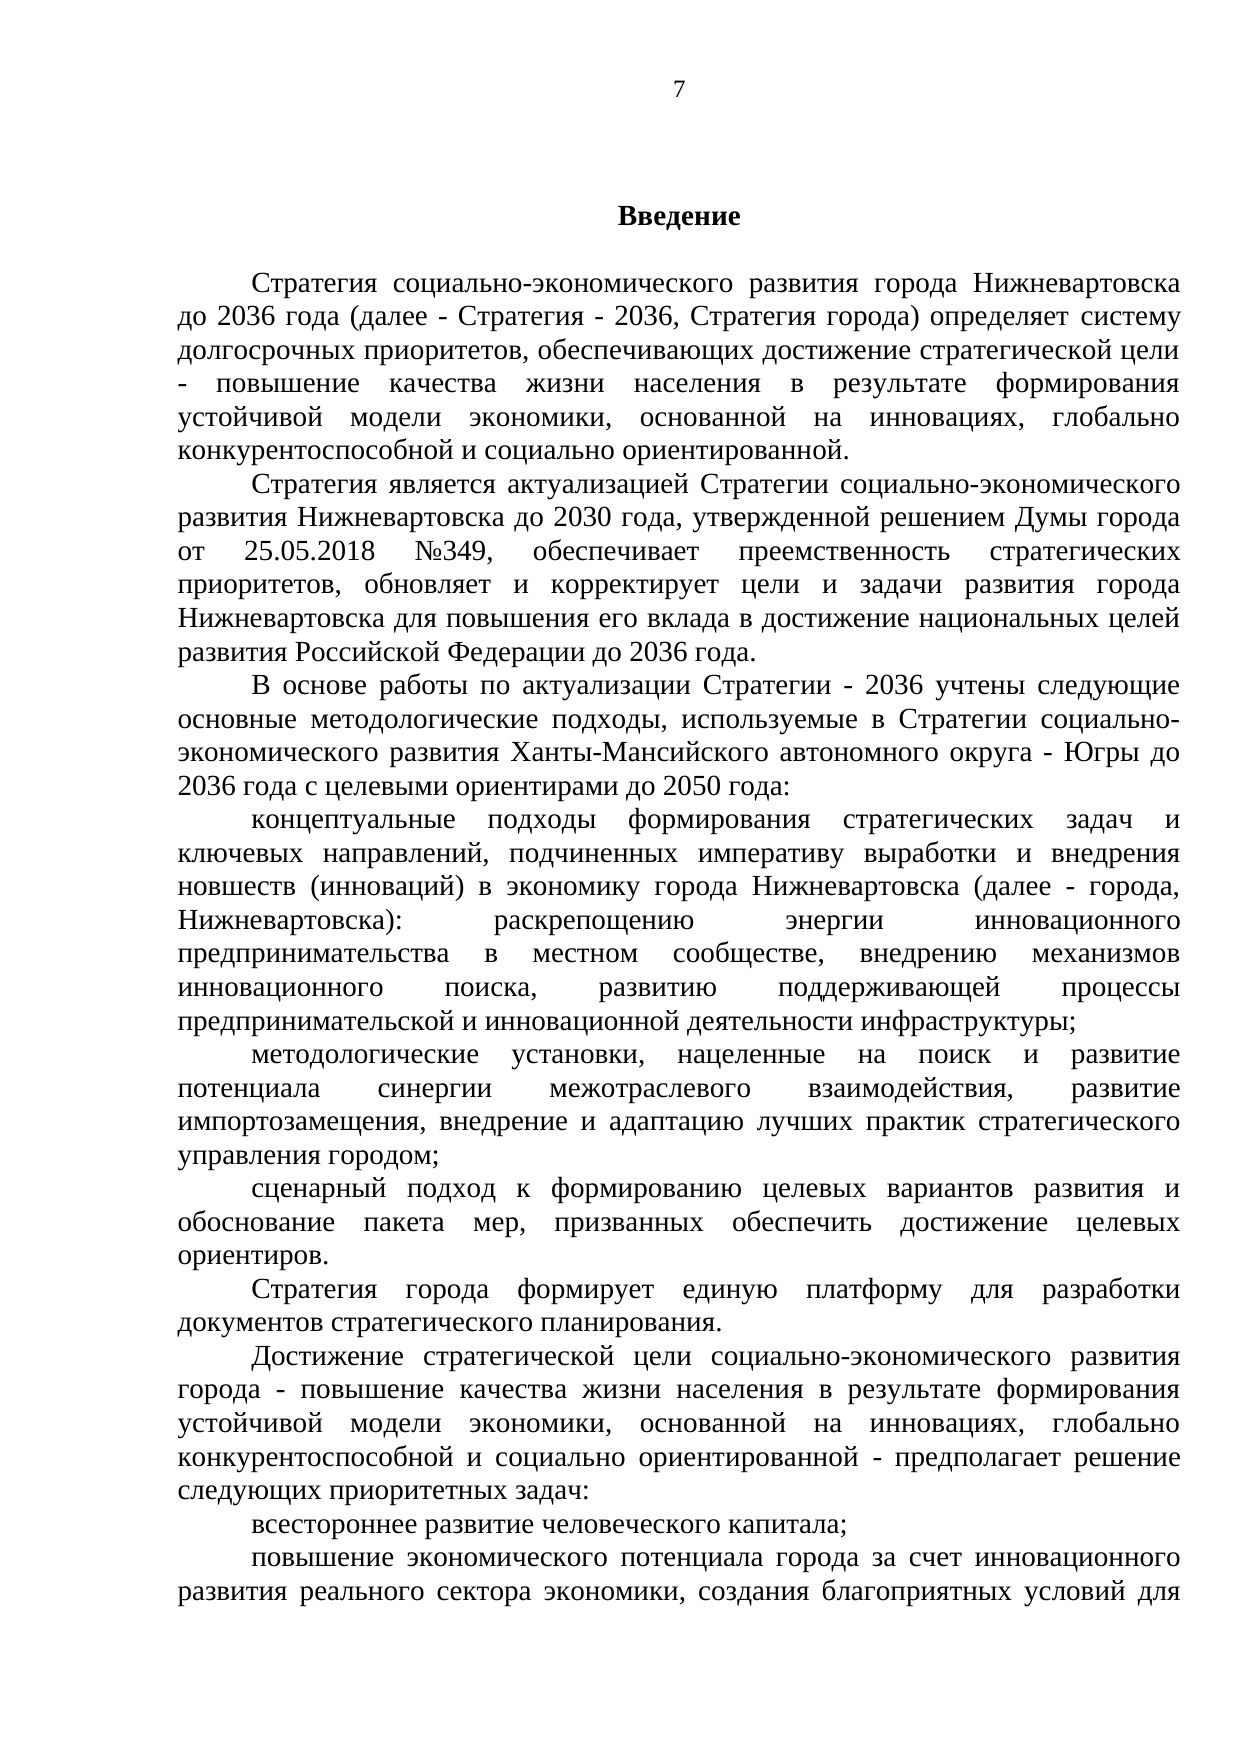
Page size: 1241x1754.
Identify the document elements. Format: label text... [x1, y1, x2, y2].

text методологические установки, нацеленные на поиск и развитие потенциала синергии межотраслевого взаимодействия, развитие импортозамещения, внедрение и адаптацию лучших практик стратегического управления городом; [177, 1036, 1181, 1170]
text сценарный подход к формированию целевых вариантов развития и обоснование пакета мер, призванных обеспечить достижение целевых ориентиров. [177, 1170, 1181, 1271]
text Достижение стратегической цели социально-экономического развития города - повышение качества жизни населения в результате формирования устойчивой модели экономики, основанной на инновациях, глобально конкурентоспособной и социально ориентированной - предполагает решение следующих приоритетных задач: [177, 1338, 1181, 1506]
text Стратегия города формирует единую платформу для разработки документов стратегического планирования. [177, 1271, 1181, 1338]
text Введение [177, 198, 1181, 231]
text концептуальные подходы формирования стратегических задач и ключевых направлений, подчиненных императиву выработки и внедрения новшеств (инноваций) в экономику города Нижневартовска (далее - города, Нижневартовска): раскрепощению энергии инновационного предпринимательства в местном сообществе, внедрению механизмов инновационного поиска, развитию поддерживающей процессы предпринимательской и инновационной деятельности инфраструктуры; [177, 801, 1181, 1036]
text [177, 1539, 1181, 1606]
text В основе работы по актуализации Стратегии - 2036 учтены следующие основные методологические подходы, используемые в Стратегии социально-экономического развития Ханты-Мансийского автономного округа - Югры до 2036 года с целевыми ориентирами до 2050 года: [177, 667, 1181, 801]
text Стратегия является актуализацией Стратегии социально-экономического развития Нижневартовска до 2030 года, утвержденной решением Думы города от 25.05.2018 №349, обеспечивает преемственность стратегических приоритетов, обновляет и корректирует цели и задачи развития города Нижневартовска для повышения его вклада в достижение национальных целей развития Российской Федерации до 2036 года. [177, 466, 1181, 667]
text Стратегия социально-экономического развития города Нижневартовска до 2036 года (далее - Стратегия - 2036, Стратегия города) определяет систему долгосрочных приоритетов, обеспечивающих достижение стратегической цели - повышение качества жизни населения в результате формирования устойчивой модели экономики, основанной на инновациях, глобально конкурентоспособной и социально ориентированной. [177, 265, 1181, 466]
text всестороннее развитие человеческого капитала; [177, 1506, 1181, 1539]
